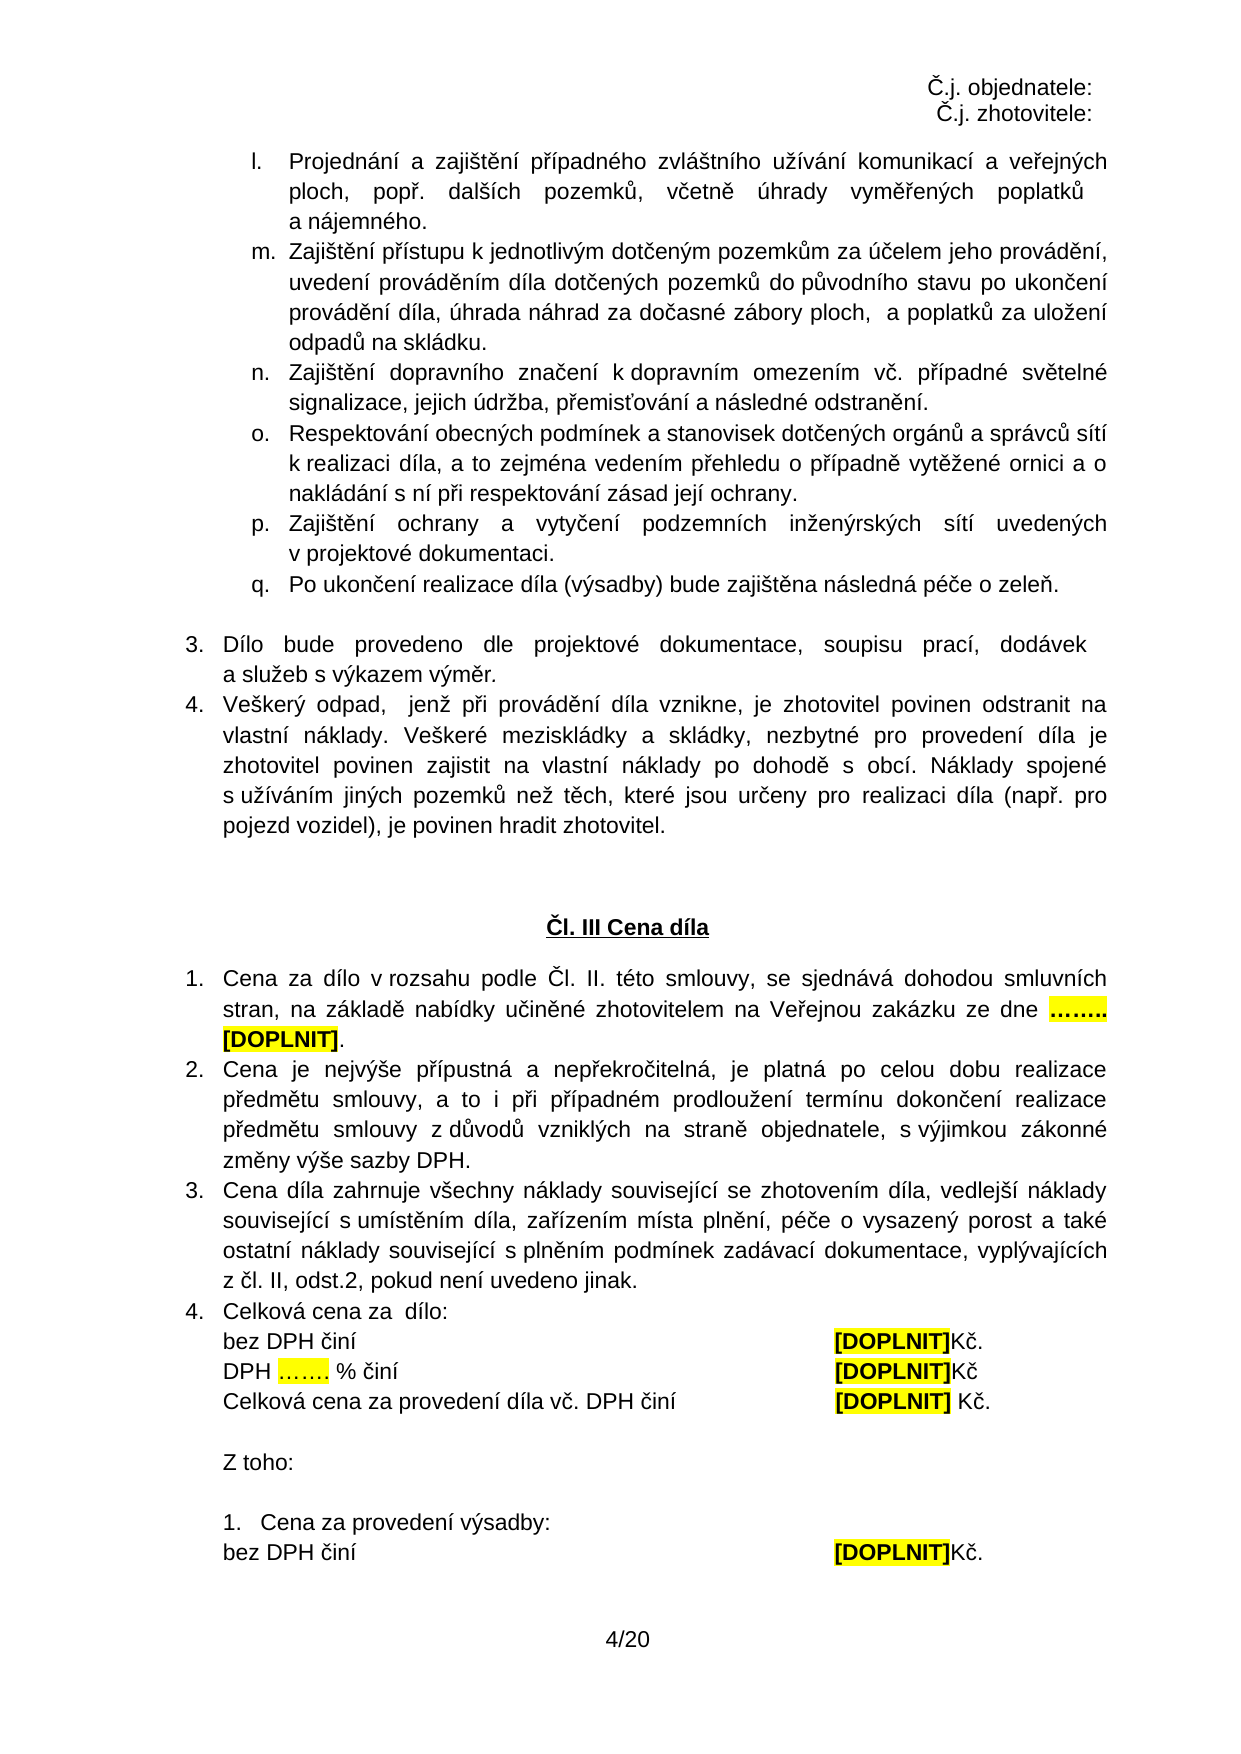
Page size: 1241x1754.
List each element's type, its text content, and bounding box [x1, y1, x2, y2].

list Cena za provedení výsadby: [223, 1509, 1107, 1535]
list Po ukončení realizace díla (výsadby) bude zajištěna následná péče o zeleň. [251, 571, 1107, 597]
list Cena za dílo v rozsahu podle Čl. II. této smlouvy, se sjednává dohodou smluvních stran, na základě nabídky učiněné zhotovitelem na Veřejnou zakázku ze dne ……..[DOPLNIT]. [185, 965, 1107, 1052]
text Čl. III Cena díla [148, 914, 1107, 941]
list bez DPH činí [DOPLNIT]Kč. [950, 1539, 1107, 1566]
list bez DPH činí [DOPLNIT]Kč. [950, 1328, 1107, 1354]
list Zajištění dopravního značení k dopravním omezením vč. případné světelné signalizace, jejich údržba, přemisťování a následné odstranění. [251, 359, 1107, 416]
list Veškerý odpad, jenž při provádění díla vznikne, je zhotovitel povinen odstranit na vlastní náklady. Veškeré meziskládky a skládky, nezbytné pro provedení díla je zhotovitel povinen zajistit na vlastní náklady po dohodě s obcí. Náklady spojené s užíváním jiných pozemků než těch, které jsou určeny pro realizaci díla (např. pro pojezd vozidel), je povinen hradit zhotovitel. [185, 691, 1107, 838]
list Zajištění ochrany a vytyčení podzemních inženýrských sítí uvedených v projektové dokumentaci. [251, 510, 1107, 567]
list Dílo bude provedeno dle projektové dokumentace, soupisu prací, dodávek a služeb s výkazem výměr. [185, 631, 1107, 687]
list bez DPH činí [DOPLNIT]Kč. [223, 1328, 834, 1354]
list Cena je nejvýše přípustná a nepřekročitelná, je platná po celou dobu realizace předmětu smlouvy, a to i při případném prodloužení termínu dokončení realizace předmětu smlouvy z důvodů vzniklých na straně objednatele, s výjimkou zákonné změny výše sazby DPH. [185, 1056, 1107, 1173]
list Celková cena za dílo: [185, 1298, 1107, 1324]
list Projednání a zajištění případného zvláštního užívání komunikací a veřejných ploch, popř. dalších pozemků, včetně úhrady vyměřených poplatků a nájemného. [251, 148, 1107, 234]
list Cena díla zahrnuje všechny náklady související se zhotovením díla, vedlejší náklady související s umístěním díla, zařízením místa plnění, péče o vysazený porost a také ostatní náklady související s plněním podmínek zadávací dokumentace, vyplývajících z čl. II, odst.2, pokud není uvedeno jinak. [185, 1177, 1107, 1294]
list Z toho: [223, 1449, 1107, 1475]
list Celková cena za provedení díla vč. DPH činí [DOPLNIT] Kč. [223, 1388, 835, 1414]
list bez DPH činí [DOPLNIT]Kč. [223, 1539, 834, 1566]
list Celková cena za provedení díla vč. DPH činí [DOPLNIT] Kč. [951, 1388, 1107, 1414]
list Zajištění přístupu k jednotlivým dotčeným pozemkům za účelem jeho provádění, uvedení prováděním díla dotčených pozemků do původního stavu po ukončení provádění díla, úhrada náhrad za dočasné zábory ploch, a poplatků za uložení odpadů na skládku. [251, 238, 1107, 355]
list Respektování obecných podmínek a stanovisek dotčených orgánů a správců sítí k realizaci díla, a to zejména vedením přehledu o případně vytěžené ornici a o nakládání s ní při respektování zásad její ochrany. [251, 419, 1107, 506]
list DPH ……. % činí [DOPLNIT]Kč [329, 1358, 835, 1384]
list DPH ……. % činí [DOPLNIT]Kč [951, 1358, 1107, 1384]
